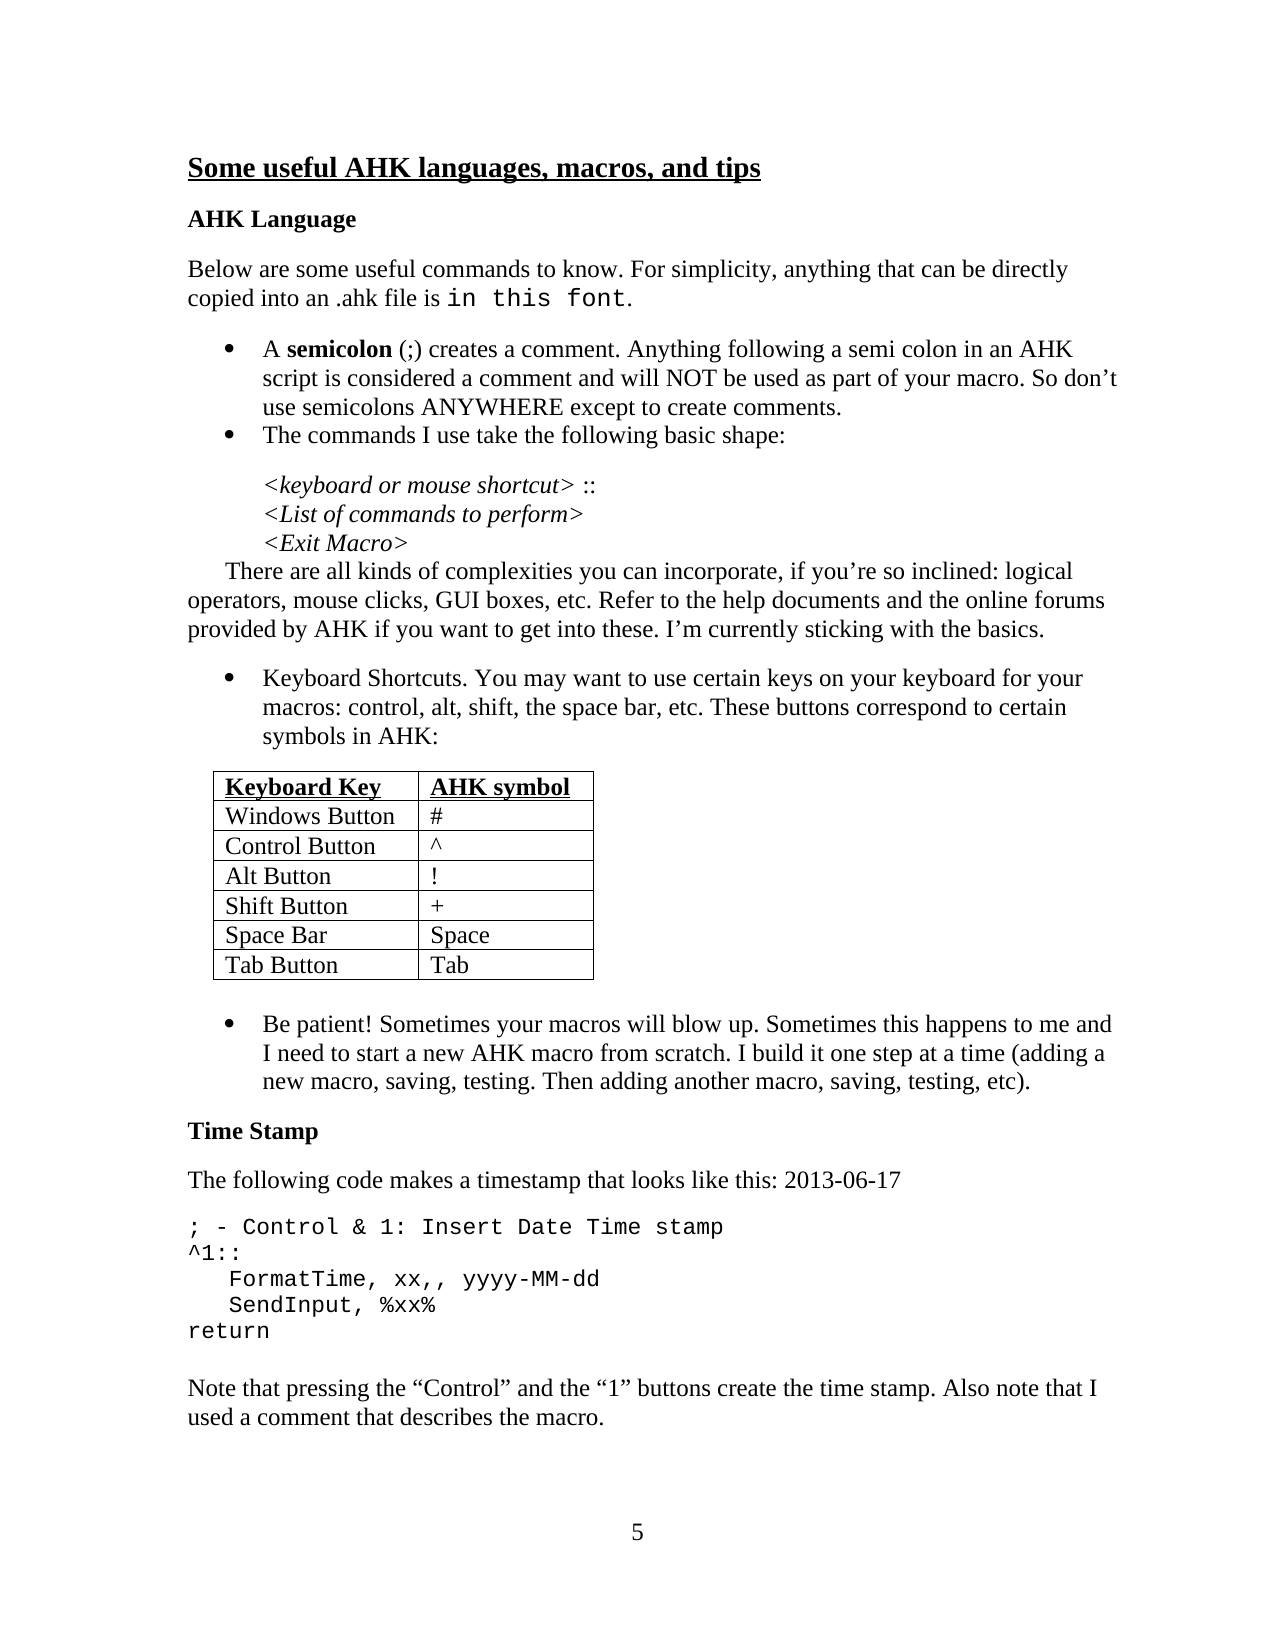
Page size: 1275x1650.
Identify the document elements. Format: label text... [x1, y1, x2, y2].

text SendInput, %xx% [187, 1293, 1125, 1319]
text <keyboard or mouse shortcut> :: [225, 470, 1125, 499]
text The following code makes a timestamp that looks like this: 2013-06-17 [187, 1166, 1125, 1194]
text Some useful AHK languages, macros, and tips [187, 150, 1125, 183]
text ^1:: [187, 1241, 1125, 1267]
text Time Stamp [187, 1116, 1125, 1145]
table_cell # [419, 801, 593, 830]
table_cell Windows Button [214, 801, 418, 830]
text <Exit Macro> [225, 528, 1125, 556]
table_cell Control Button [214, 831, 418, 860]
table_cell Shift Button [214, 891, 418, 919]
text Below are some useful commands to know. For simplicity, anything that can be directly copied into an .ahk file is in this font. [187, 254, 1125, 313]
list Keyboard Shortcuts. You may want to use certain keys on your keyboard for your macros: control, alt, shift, the space bar, etc. These buttons correspond to certain symbols in AHK: [225, 663, 1125, 750]
table_cell Space [419, 921, 593, 949]
table_cell Tab Button [214, 950, 418, 979]
list The commands I use take the following basic shape: [225, 421, 1125, 449]
table_cell Alt Button [214, 861, 418, 890]
table_cell ^ [419, 831, 593, 860]
table_header AHK symbol [419, 772, 593, 800]
text return [187, 1319, 1125, 1345]
table_cell ! [419, 861, 593, 890]
text AHK Language [187, 204, 1125, 233]
text FormatTime, xx,, yyyy-MM-dd [187, 1267, 1125, 1293]
text There are all kinds of complexities you can incorporate, if you’re so inclined: logical operators, mouse clicks, GUI boxes, etc. Refer to the help documents and the online forums provided by AHK if you want to get into these. I’m currently sticking with the basics. [187, 556, 1125, 643]
text ; - Control & 1: Insert Date Time stamp [187, 1215, 1125, 1241]
list Be patient! Sometimes your macros will blow up. Sometimes this happens to me and I need to start a new AHK macro from scratch. I build it one step at a time (adding a new macro, saving, testing. Then adding another macro, saving, testing, etc). [225, 1009, 1125, 1095]
text <List of commands to perform> [225, 499, 1125, 528]
list A semicolon (;) creates a comment. Anything following a semi colon in an AHK script is considered a comment and will NOT be used as part of your macro. So don’t use semicolons ANYWHERE except to create comments. [225, 334, 1125, 421]
table_cell Space Bar [214, 921, 418, 949]
text Note that pressing the “Control” and the “1” buttons create the time stamp. Also note that I used a comment that describes the macro. [187, 1373, 1125, 1431]
table_header Keyboard Key [214, 772, 418, 800]
table_cell Tab [419, 950, 593, 979]
table_cell + [419, 891, 593, 919]
